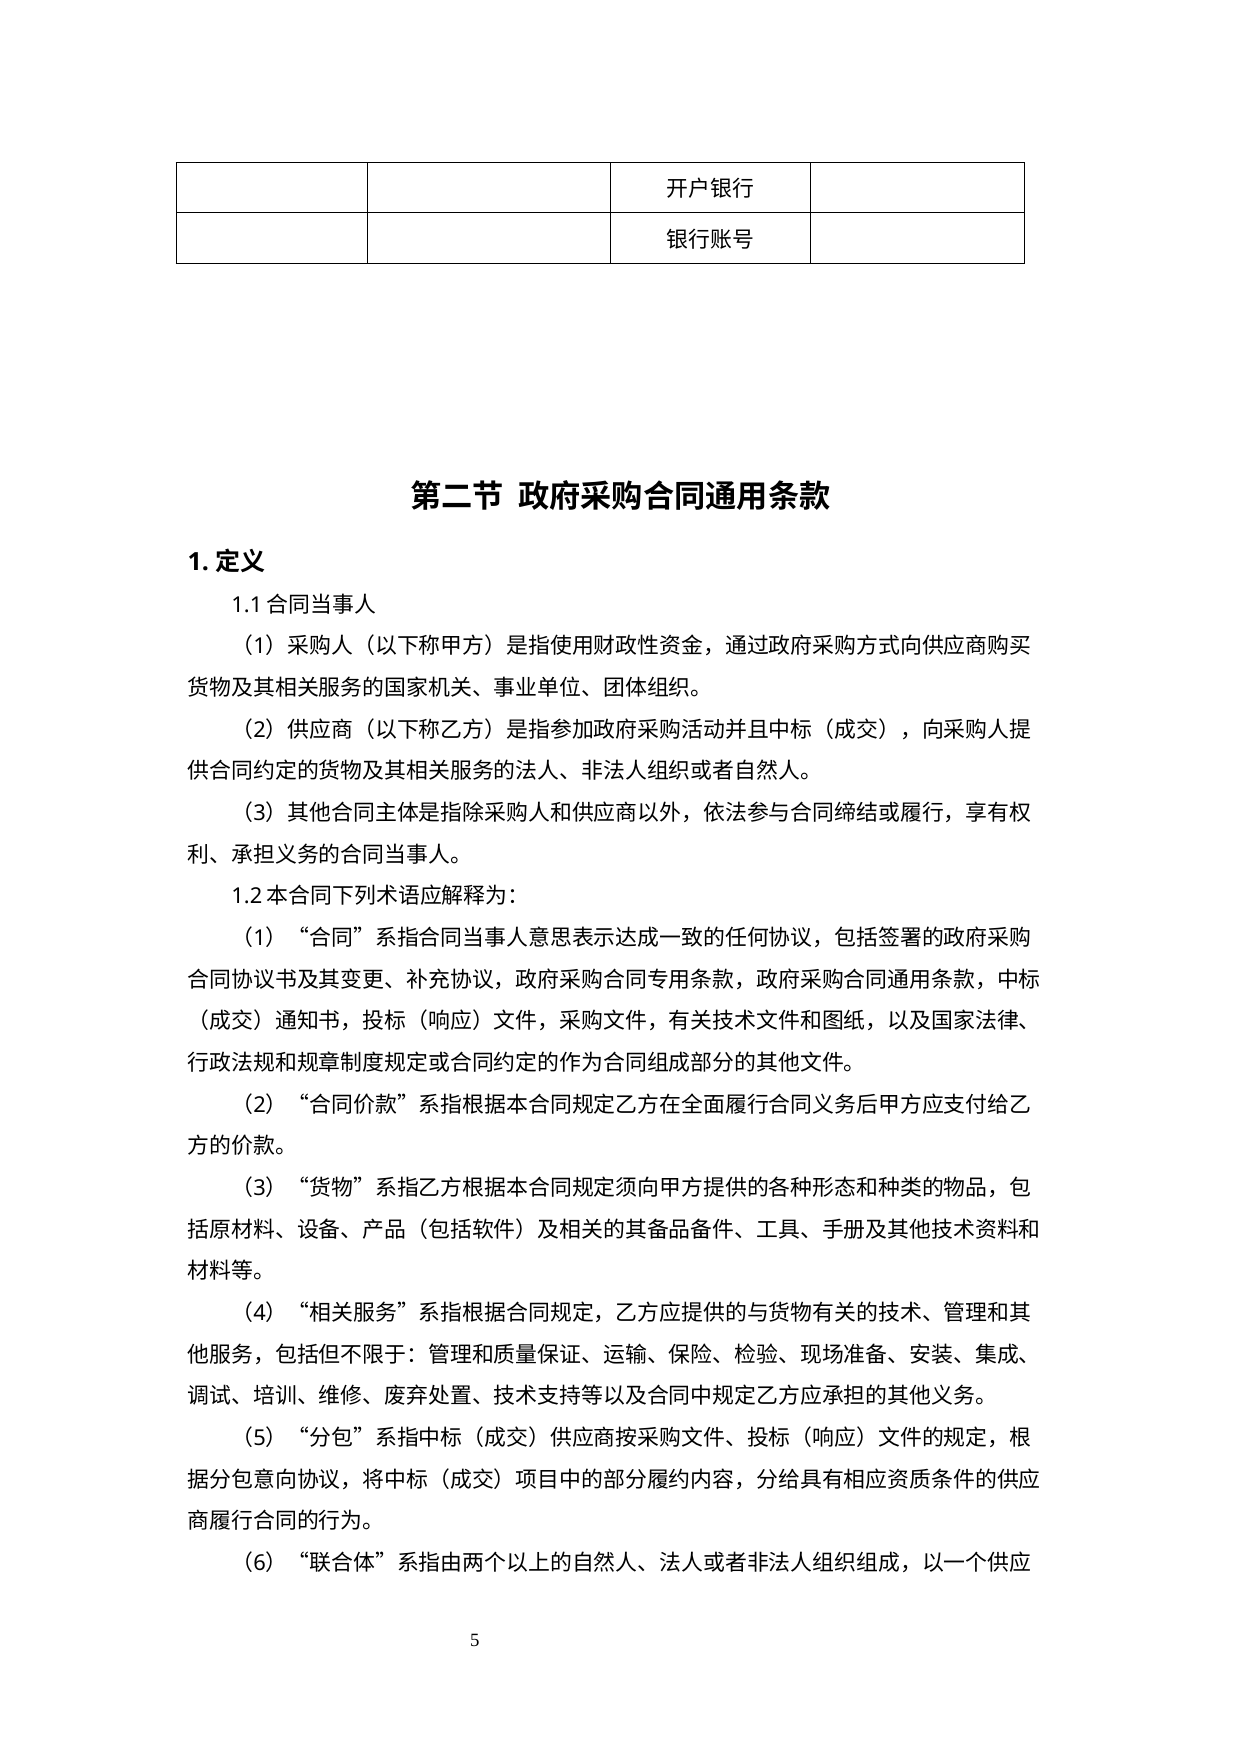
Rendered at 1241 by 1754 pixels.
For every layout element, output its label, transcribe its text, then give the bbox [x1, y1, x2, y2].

table_cell 开户银行 [611, 163, 810, 212]
table_cell [177, 163, 367, 212]
text （2）“合同价款”系指根据本合同规定乙方在全面履行合同义务后甲方应支付给乙方的价款。 [187, 1079, 1053, 1162]
text （3）“货物”系指乙方根据本合同规定须向甲方提供的各种形态和种类的物品，包括原材料、设备、产品（包括软件）及相关的其备品备件、工具、手册及其他技术资料和材料等。 [187, 1162, 1053, 1287]
subtitle 第二节 政府采购合同通用条款 [187, 461, 1053, 526]
table_cell [811, 213, 1024, 263]
table_cell [177, 213, 367, 263]
text （1）采购人（以下称甲方）是指使用财政性资金，通过政府采购方式向供应商购买货物及其相关服务的国家机关、事业单位、团体组织。 [187, 620, 1053, 704]
text 1. 定义 [187, 537, 1053, 579]
text 1.1合同当事人 [187, 579, 1053, 620]
text （2）供应商（以下称乙方）是指参加政府采购活动并且中标（成交），向采购人提供合同约定的货物及其相关服务的法人、非法人组织或者自然人。 [187, 704, 1053, 787]
text （3）其他合同主体是指除采购人和供应商以外，依法参与合同缔结或履行，享有权利、承担义务的合同当事人。 [187, 787, 1053, 870]
table_cell [368, 213, 610, 263]
table_cell [811, 163, 1024, 212]
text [187, 1537, 1053, 1579]
text （5）“分包”系指中标（成交）供应商按采购文件、投标（响应）文件的规定，根据分包意向协议，将中标（成交）项目中的部分履约内容，分给具有相应资质条件的供应商履行合同的行为。 [187, 1412, 1053, 1537]
text 1.2本合同下列术语应解释为： [187, 870, 1053, 912]
table_cell 银行账号 [611, 213, 810, 263]
text （1）“合同”系指合同当事人意思表示达成一致的任何协议，包括签署的政府采购合同协议书及其变更、补充协议，政府采购合同专用条款，政府采购合同通用条款，中标（成交）通知书，投标（响应）文件，采购文件，有关技术文件和图纸，以及国家法律、行政法规和规章制度规定或合同约定的作为合同组成部分的其他文件。 [187, 912, 1053, 1079]
text （4）“相关服务”系指根据合同规定，乙方应提供的与货物有关的技术、管理和其他服务，包括但不限于：管理和质量保证、运输、保险、检验、现场准备、安装、集成、调试、培训、维修、废弃处置、技术支持等以及合同中规定乙方应承担的其他义务。 [187, 1287, 1053, 1412]
table_cell [368, 163, 610, 212]
